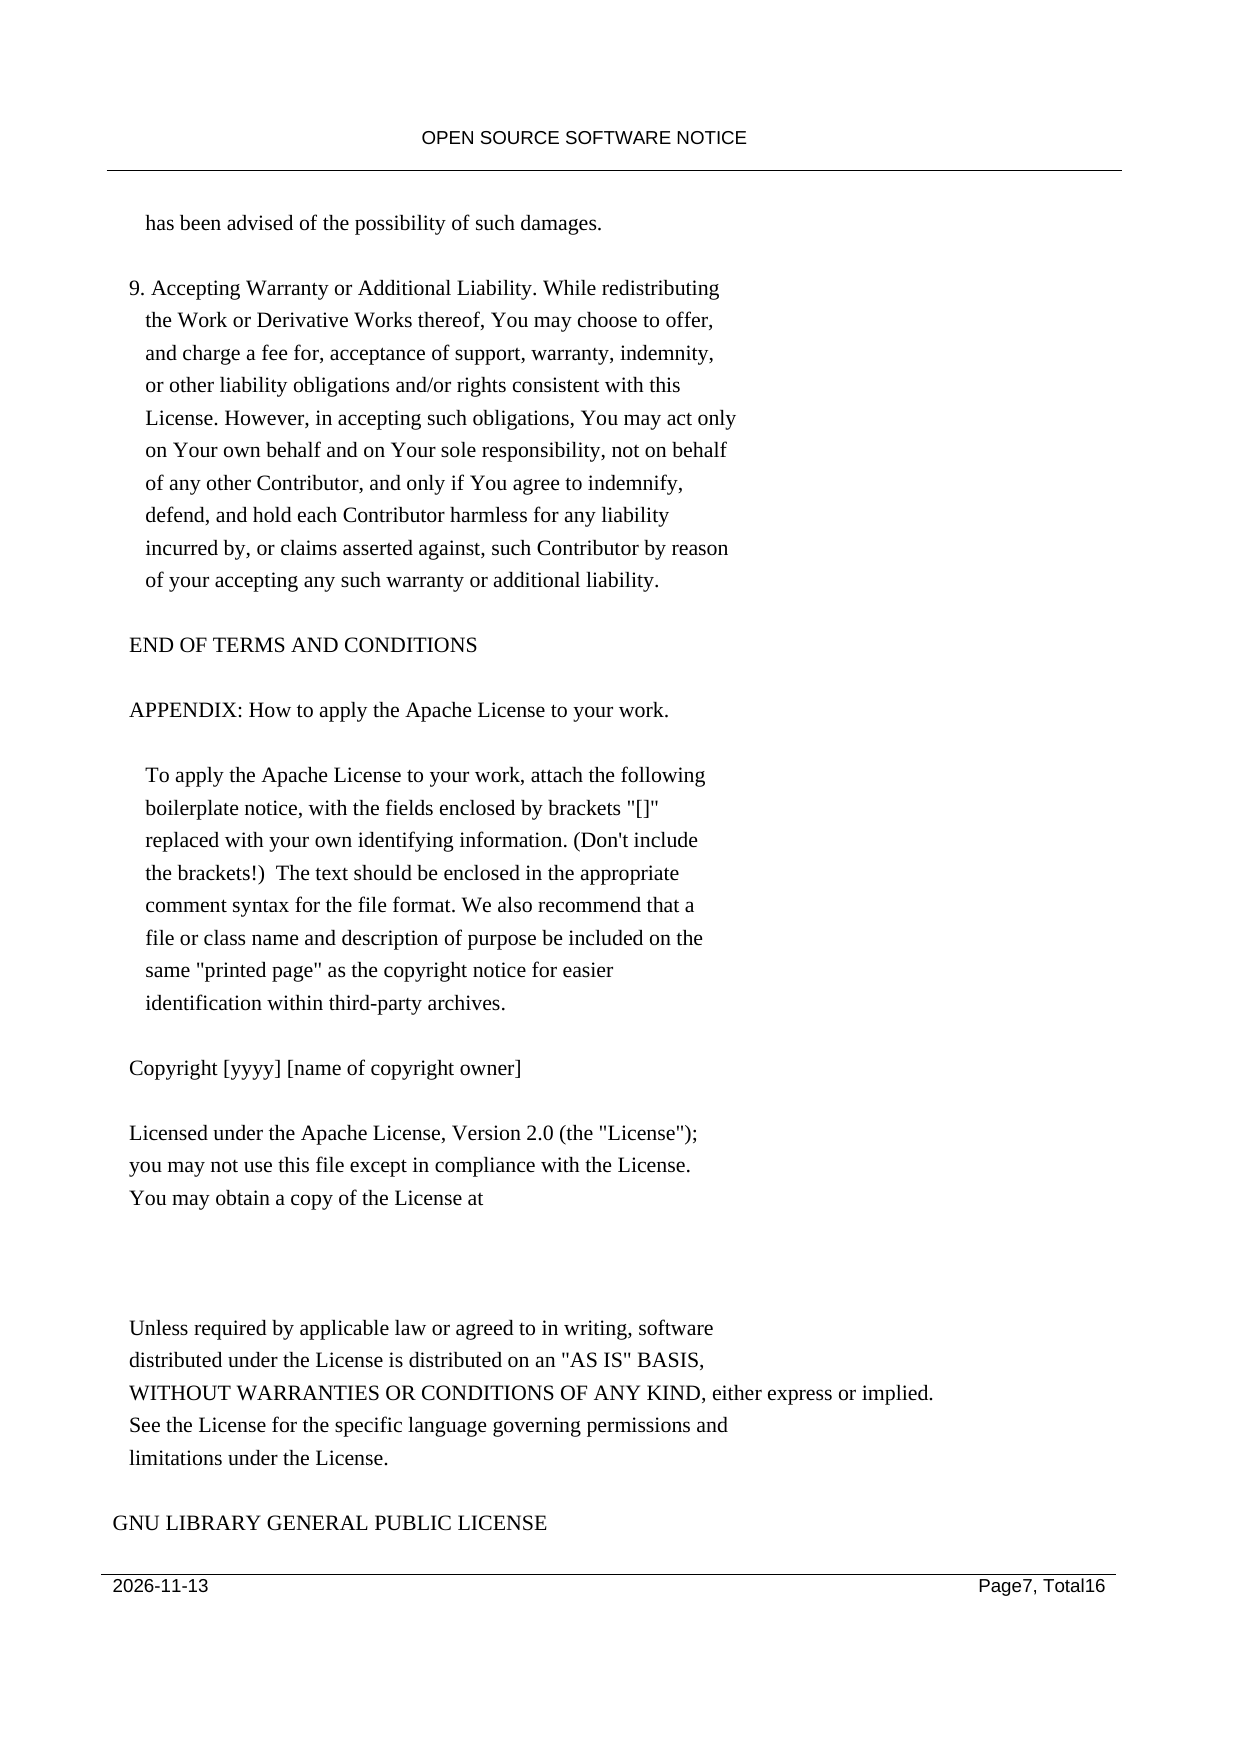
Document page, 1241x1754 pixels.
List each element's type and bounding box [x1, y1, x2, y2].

text [112, 206, 1128, 1539]
